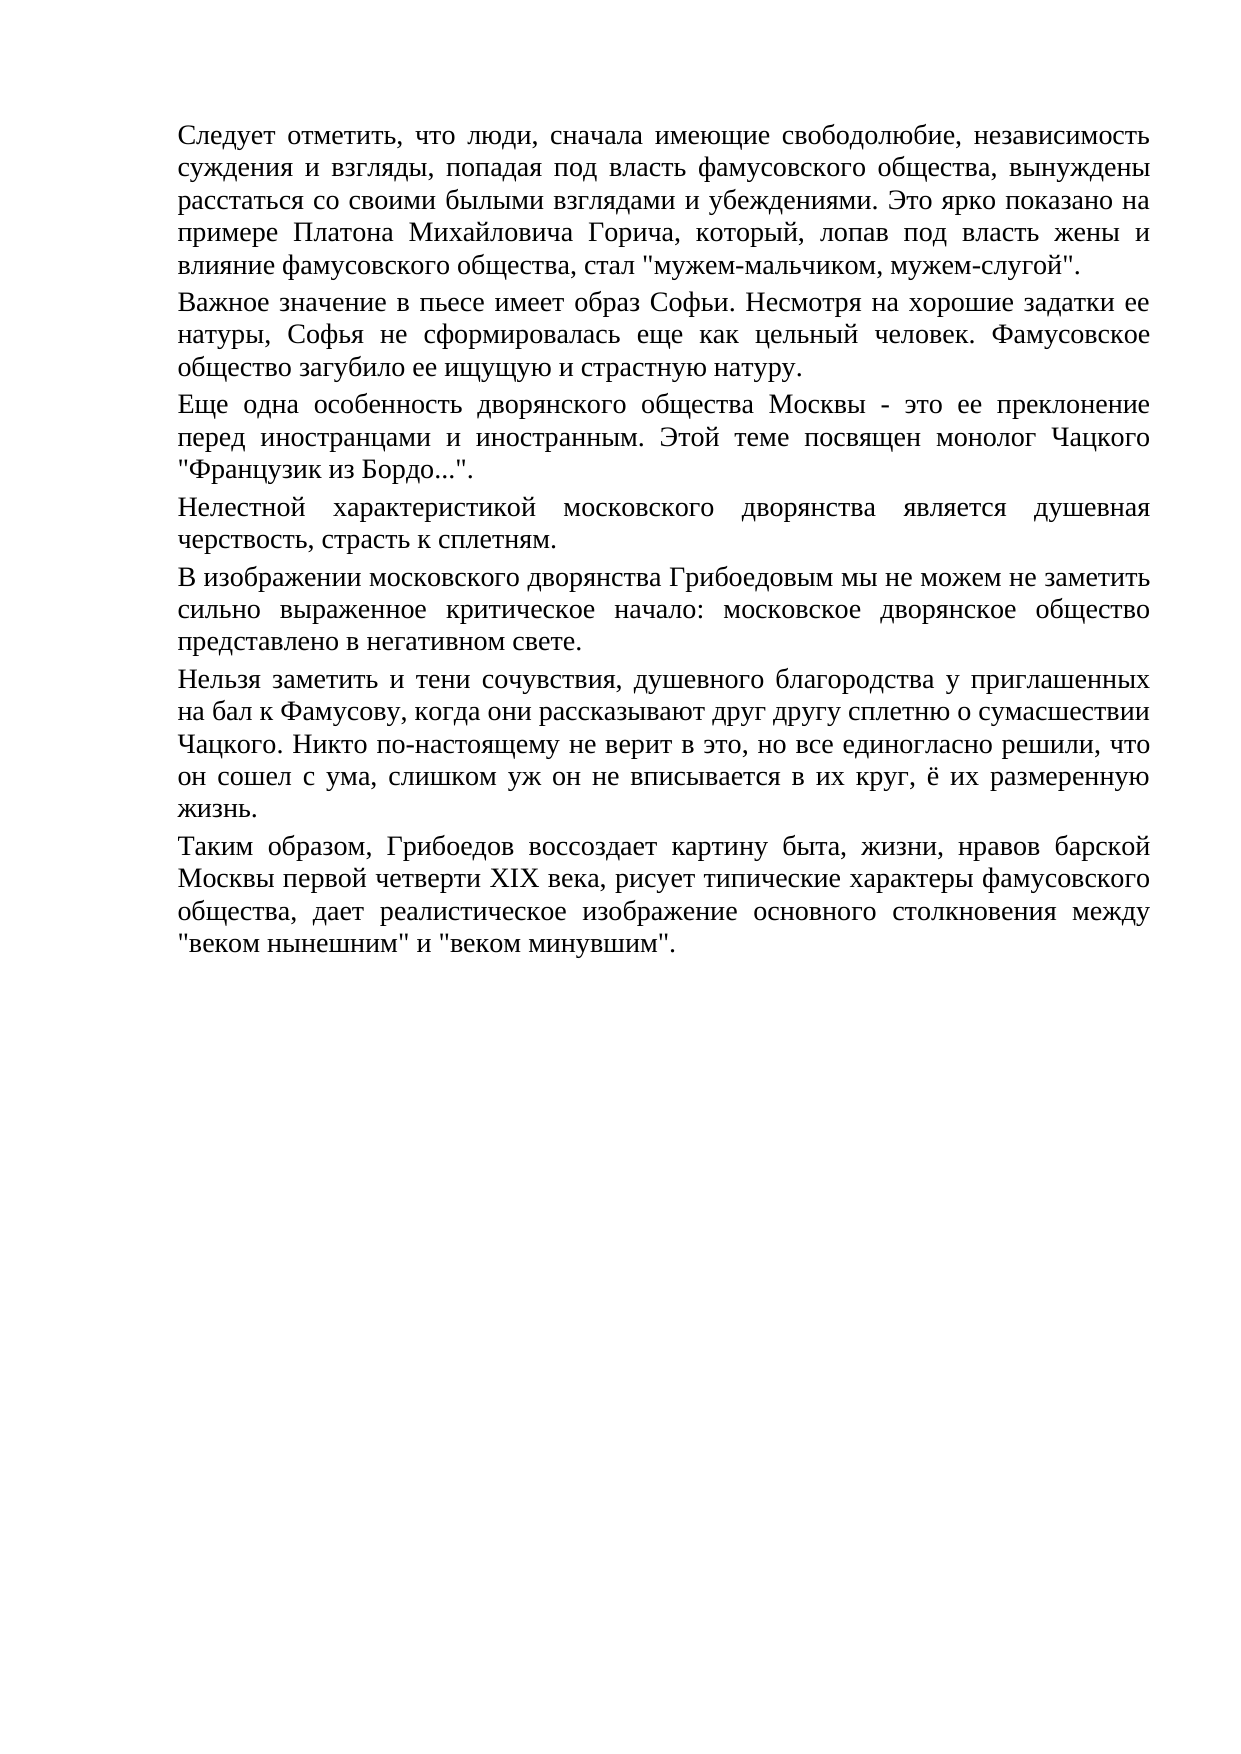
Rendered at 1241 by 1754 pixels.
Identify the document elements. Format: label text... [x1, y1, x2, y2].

text Еще одна особенность дворянского общества Москвы - это ее преклонение перед иностранцами и иностранным. Этой теме посвящен монолог Чацкого "Французик из Бордо...". [177, 387, 1152, 485]
text Важное значение в пьесе имеет образ Софьи. Несмотря на хорошие задатки ее натуры, Софья не сформировалась еще как цельный человек. Фамусовское общество загубило ее ищущую и страстную натуру. [177, 285, 1152, 382]
text Нельзя заметить и тени сочувствия, душевного благородства у приглашенных на бал к Фамусову, когда они рассказывают друг другу сплетню о сумасшествии Чацкого. Никто по-настоящему не верит в это, но все единогласно решили, что он сошел с ума, слишком уж он не вписывается в их круг, ё их размеренную жизнь. [177, 662, 1152, 824]
text Таким образом, Грибоедов воссоздает картину быта, жизни, нравов барской Москвы первой четверти XIX века, рисует типические характеры фамусовского общества, дает реалистическое изображение основного столкновения между "веком нынешним" и "веком минувшим". [177, 829, 1152, 959]
text Следует отметить, что люди, сначала имеющие свободолюбие, независимость суждения и взгляды, попадая под власть фамусовского общества, вынуждены расстаться со своими былыми взглядами и убеждениями. Это ярко показано на примере Платона Михайловича Горича, который, лопав под власть жены и влияние фамусовского общества, стал "мужем-мальчиком, мужем-слугой". [177, 118, 1152, 280]
text В изображении московского дворянства Грибоедовым мы не можем не заметить сильно выраженное критическое начало: московское дворянское общество представлено в негативном свете. [177, 560, 1152, 657]
text Нелестной характеристикой московского дворянства является душевная черствость, страсть к сплетням. [177, 490, 1152, 554]
